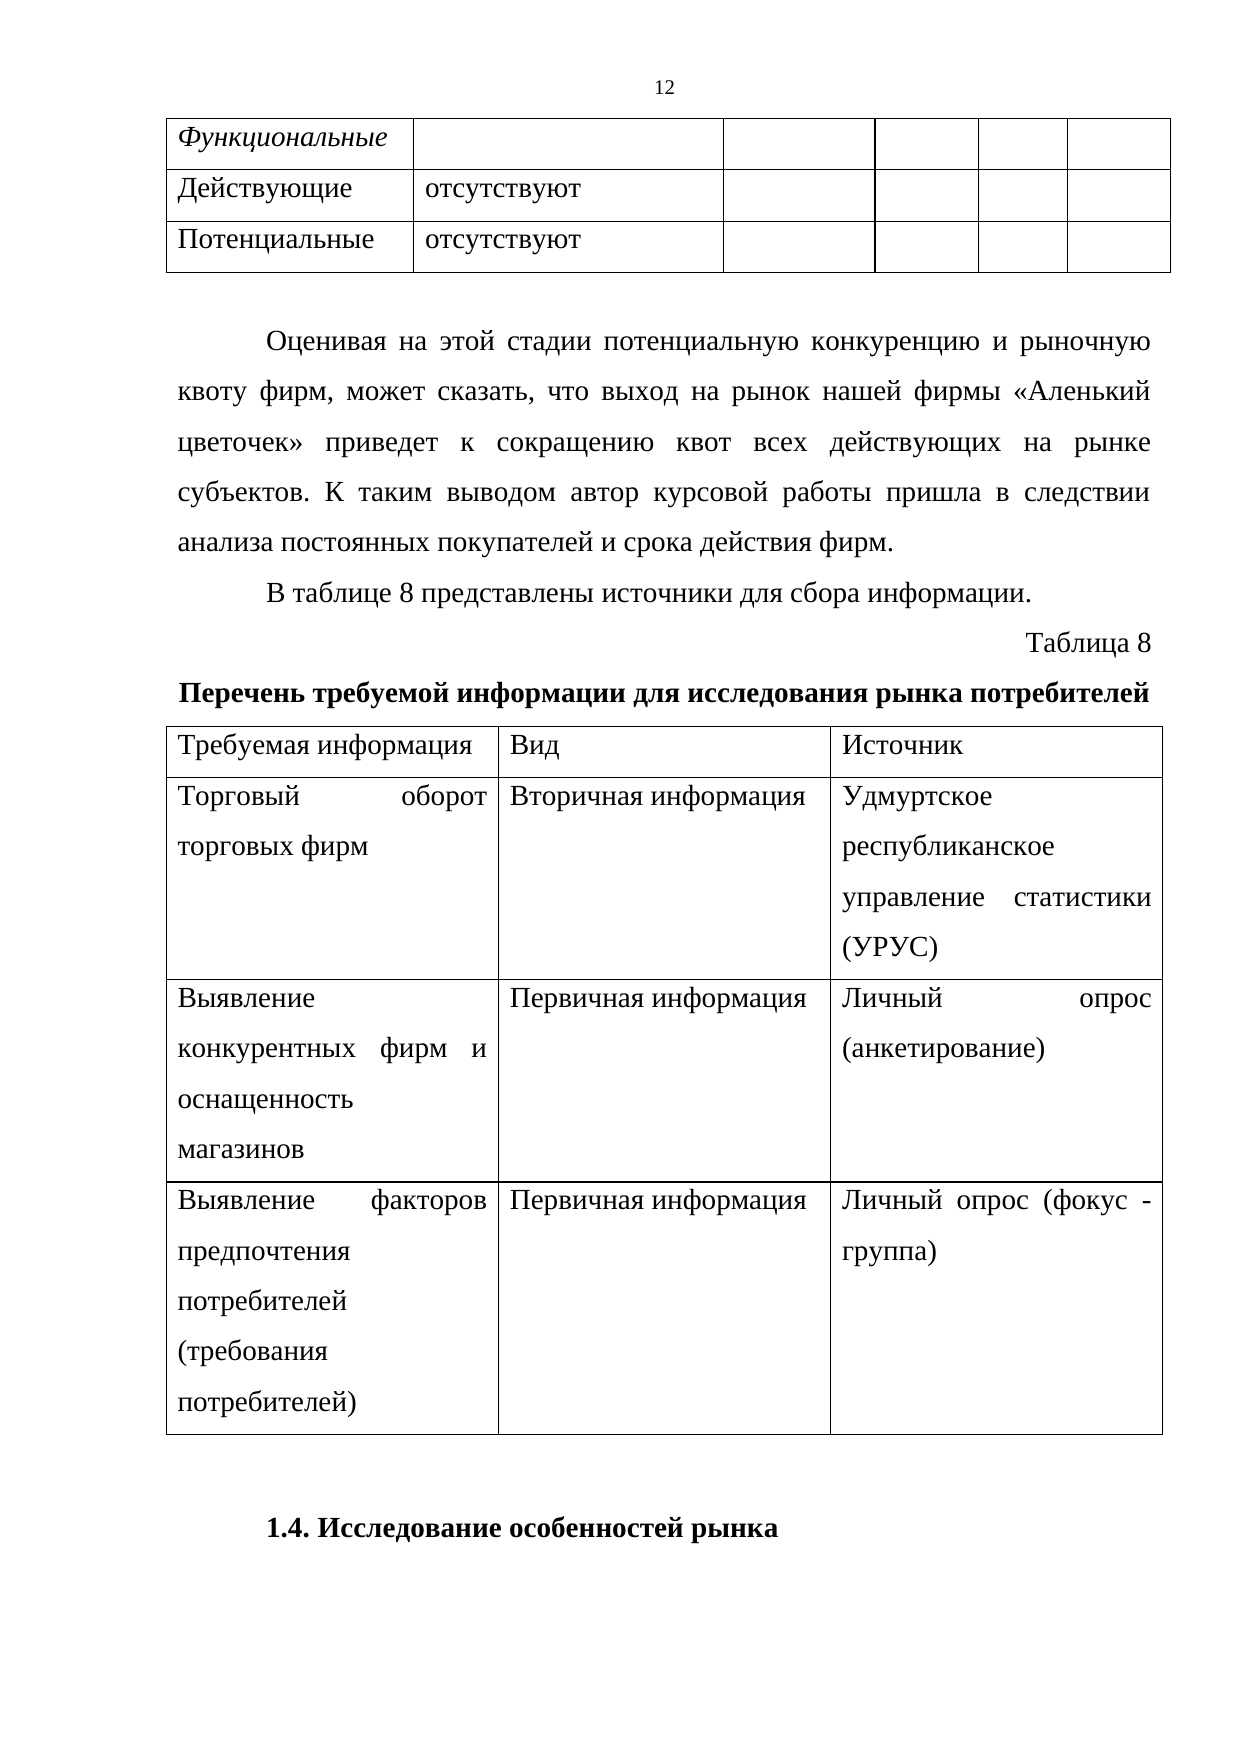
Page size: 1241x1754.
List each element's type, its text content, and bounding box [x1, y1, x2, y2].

table_cell Первичная информация [499, 1183, 830, 1434]
table_cell Личный опрос (фокус - группа) [831, 1183, 1162, 1434]
table_cell [979, 170, 1067, 221]
table_cell Вторичная информация [499, 778, 830, 979]
table_cell Личный опрос (анкетирование) [831, 980, 1162, 1181]
text В таблице 8 представлены источники для сбора информации. [177, 575, 1152, 608]
text Перечень требуемой информации для исследования рынка потребителей [177, 675, 1152, 709]
table_cell [1068, 170, 1170, 221]
table_cell Выявление конкурентных фирм и оснащенность магазинов [167, 980, 498, 1181]
table_header Требуемая информация [167, 727, 498, 777]
table_cell Действующие [167, 170, 413, 221]
table_cell [876, 222, 978, 272]
table_header Вид [499, 727, 830, 777]
table_cell [876, 119, 978, 169]
table_cell [724, 170, 874, 221]
text Оценивая на этой стадии потенциальную конкуренцию и рыночную квоту фирм, может сказать, что выход на рынок нашей фирмы «Аленький цветочек» приведет к сокращению квот всех действующих на рынке субъектов. К таким выводом автор курсовой работы пришла в следствии анализа постоянных покупателей и срока действия фирм. [177, 323, 1152, 558]
table_header Источник [831, 727, 1162, 777]
table_cell [979, 222, 1067, 272]
table_cell [1068, 119, 1170, 169]
table_cell [414, 119, 723, 169]
table_cell Первичная информация [499, 980, 830, 1181]
table_cell Выявление факторов предпочтения потребителей (требования потребителей) [167, 1183, 498, 1434]
table_cell [876, 170, 978, 221]
table_cell Торговый оборот торговых фирм [167, 778, 498, 979]
table_cell [724, 222, 874, 272]
table_cell отсутствуют [414, 222, 723, 272]
table_cell Потенциальные [167, 222, 413, 272]
table_cell [1068, 222, 1170, 272]
table_cell Функциональные [167, 119, 413, 169]
table_cell отсутствуют [414, 170, 723, 221]
table_cell Удмуртское республиканское управление статистики (УРУС) [831, 778, 1162, 979]
text Таблица 8 [177, 625, 1152, 659]
table_cell [724, 119, 874, 169]
table_cell [979, 119, 1067, 169]
subtitle Исследование особенностей рынка [266, 1510, 1152, 1544]
